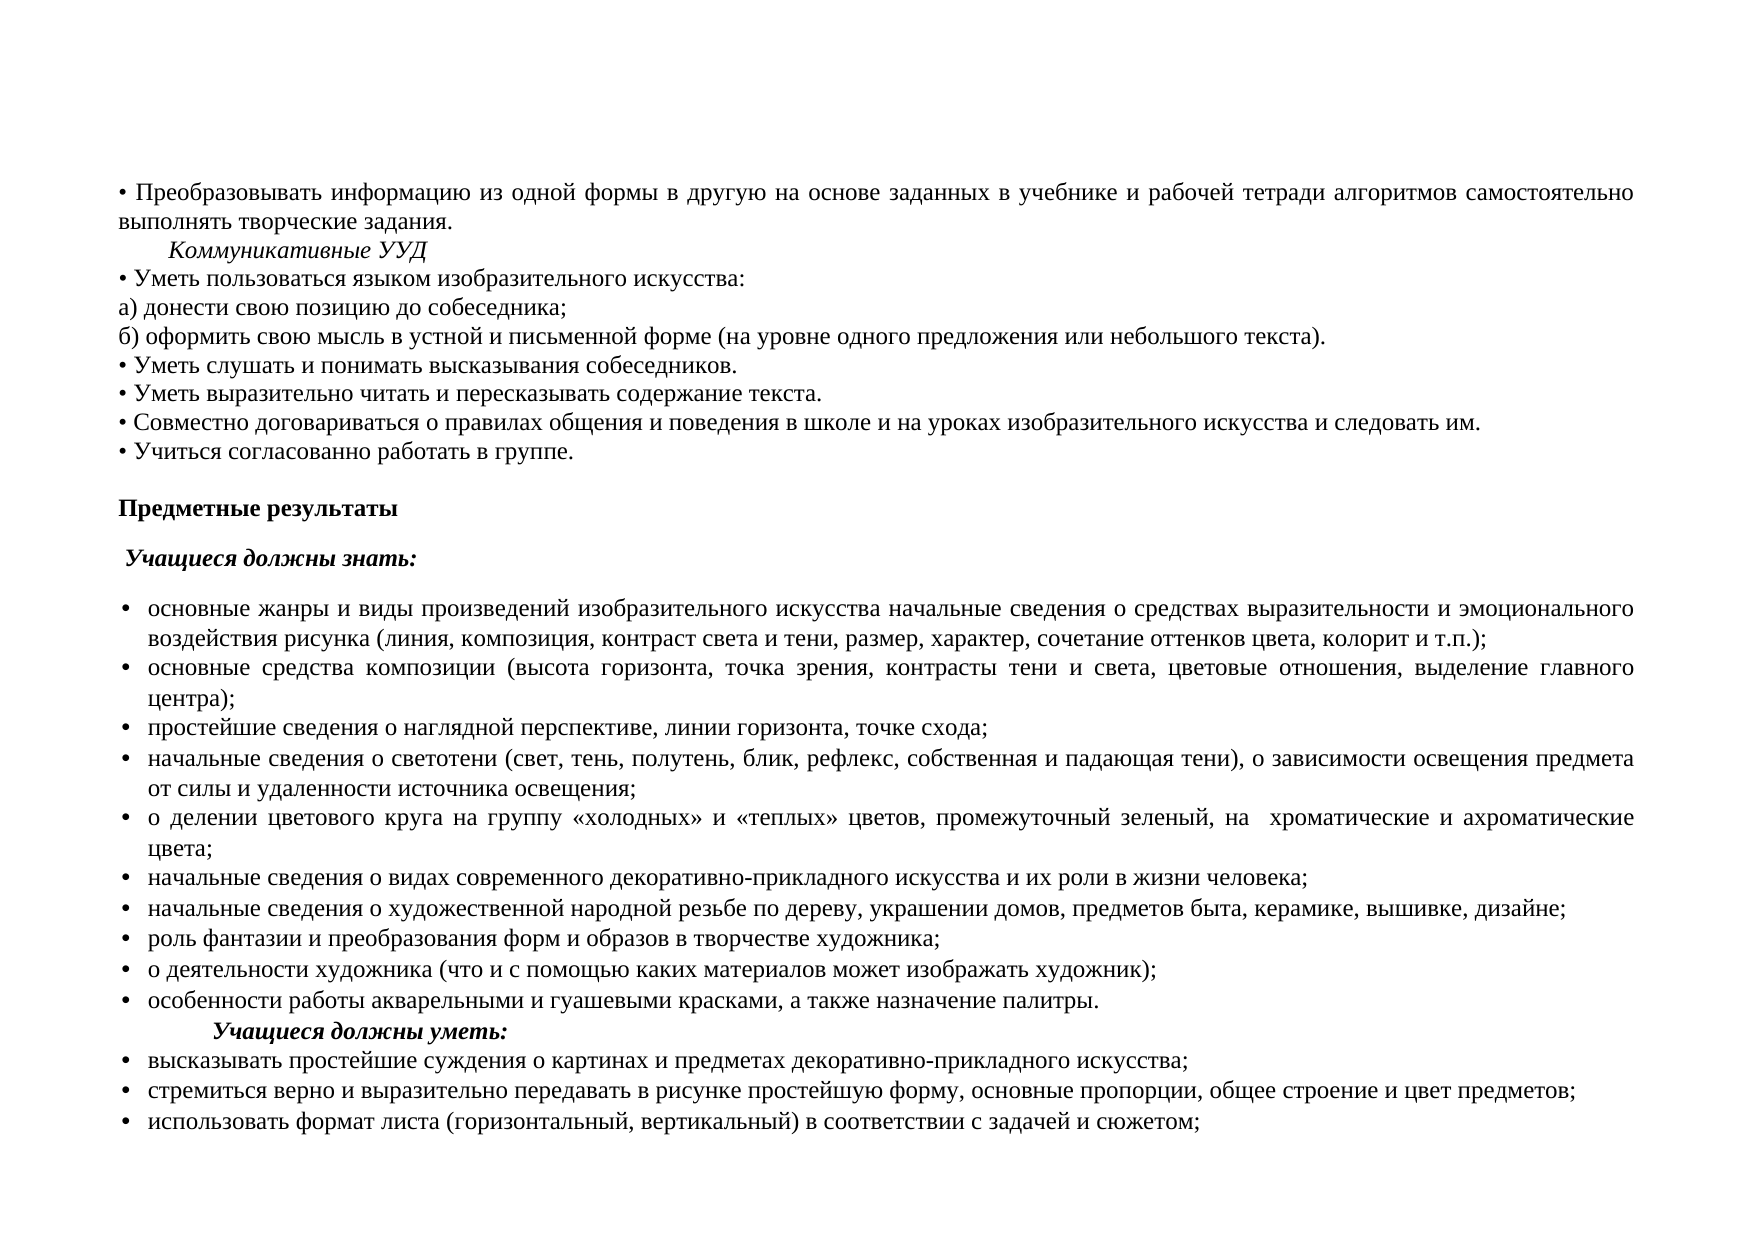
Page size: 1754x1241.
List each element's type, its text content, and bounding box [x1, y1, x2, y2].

text б) оформить свою мысль в устной и письменной форме (на уровне одного предложения или небольшого текста). [118, 321, 1636, 350]
list простейшие сведения о наглядной перспективе, линии горизонта, точке схода; [118, 712, 1636, 743]
list начальные сведения о видах современного декоративно-прикладного искусства и их роли в жизни человека; [118, 862, 1636, 893]
list высказывать простейшие суждения о картинах и предметах декоративно-прикладного искусства; [118, 1045, 1636, 1076]
list основные жанры и виды произведений изобразительного искусства начальные сведения о средствах выразительности и эмоционального воздействия рисунка (линия, композиция, контраст света и тени, размер, характер, сочетание оттенков цвета, колорит и т.п.); [118, 593, 1636, 652]
list основные средства композиции (высота горизонта, точка зрения, контрасты тени и света, цветовые отношения, выделение главного центра); [118, 652, 1636, 712]
text • Уметь выразительно читать и пересказывать содержание текста. [118, 378, 1636, 407]
list стремиться верно и выразительно передавать в рисунке простейшую форму, основные пропорции, общее строение и цвет предметов; [118, 1076, 1636, 1106]
list особенности работы акварельными и гуашевыми красками, а также назначение палитры. [118, 985, 1636, 1016]
list начальные сведения о художественной народной резьбе по дереву, украшении домов, предметов быта, керамике, вышивке, дизайне; [118, 893, 1636, 923]
list использовать формат листа (горизонтальный, вертикальный) в соответствии с задачей и сюжетом; [118, 1106, 1636, 1137]
text • Уметь слушать и понимать высказывания собеседников. [118, 350, 1636, 378]
list о делении цветового круга на группу «холодных» и «теплых» цветов, промежуточный зеленый, на хроматические и ахроматические цвета; [118, 802, 1636, 862]
text Учащиеся должны уметь: [118, 1016, 1636, 1045]
text Предметные результаты [118, 493, 1636, 522]
text а) донести свою позицию до собеседника; [118, 292, 1636, 321]
text Коммуникативные УУД [118, 235, 1636, 263]
text Учащиеся должны знать: [118, 543, 1636, 572]
list о деятельности художника (что и с помощью каких материалов может изображать художник); [118, 954, 1636, 985]
text • Учиться согласованно работать в группе. [118, 436, 1636, 465]
text • Уметь пользоваться языком изобразительного искусства: [118, 263, 1636, 292]
text • Преобразовывать информацию из одной формы в другую на основе заданных в учебнике и рабочей тетради алгоритмов самостоятельно выполнять творческие задания. [118, 177, 1636, 235]
list роль фантазии и преобразования форм и образов в творчестве художника; [118, 923, 1636, 954]
text • Совместно договариваться о правилах общения и поведения в школе и на уроках изобразительного искусства и следовать им. [118, 407, 1636, 436]
list начальные сведения о светотени (свет, тень, полутень, блик, рефлекс, собственная и падающая тени), о зависимости освещения предмета от силы и удаленности источника освещения; [118, 743, 1636, 802]
